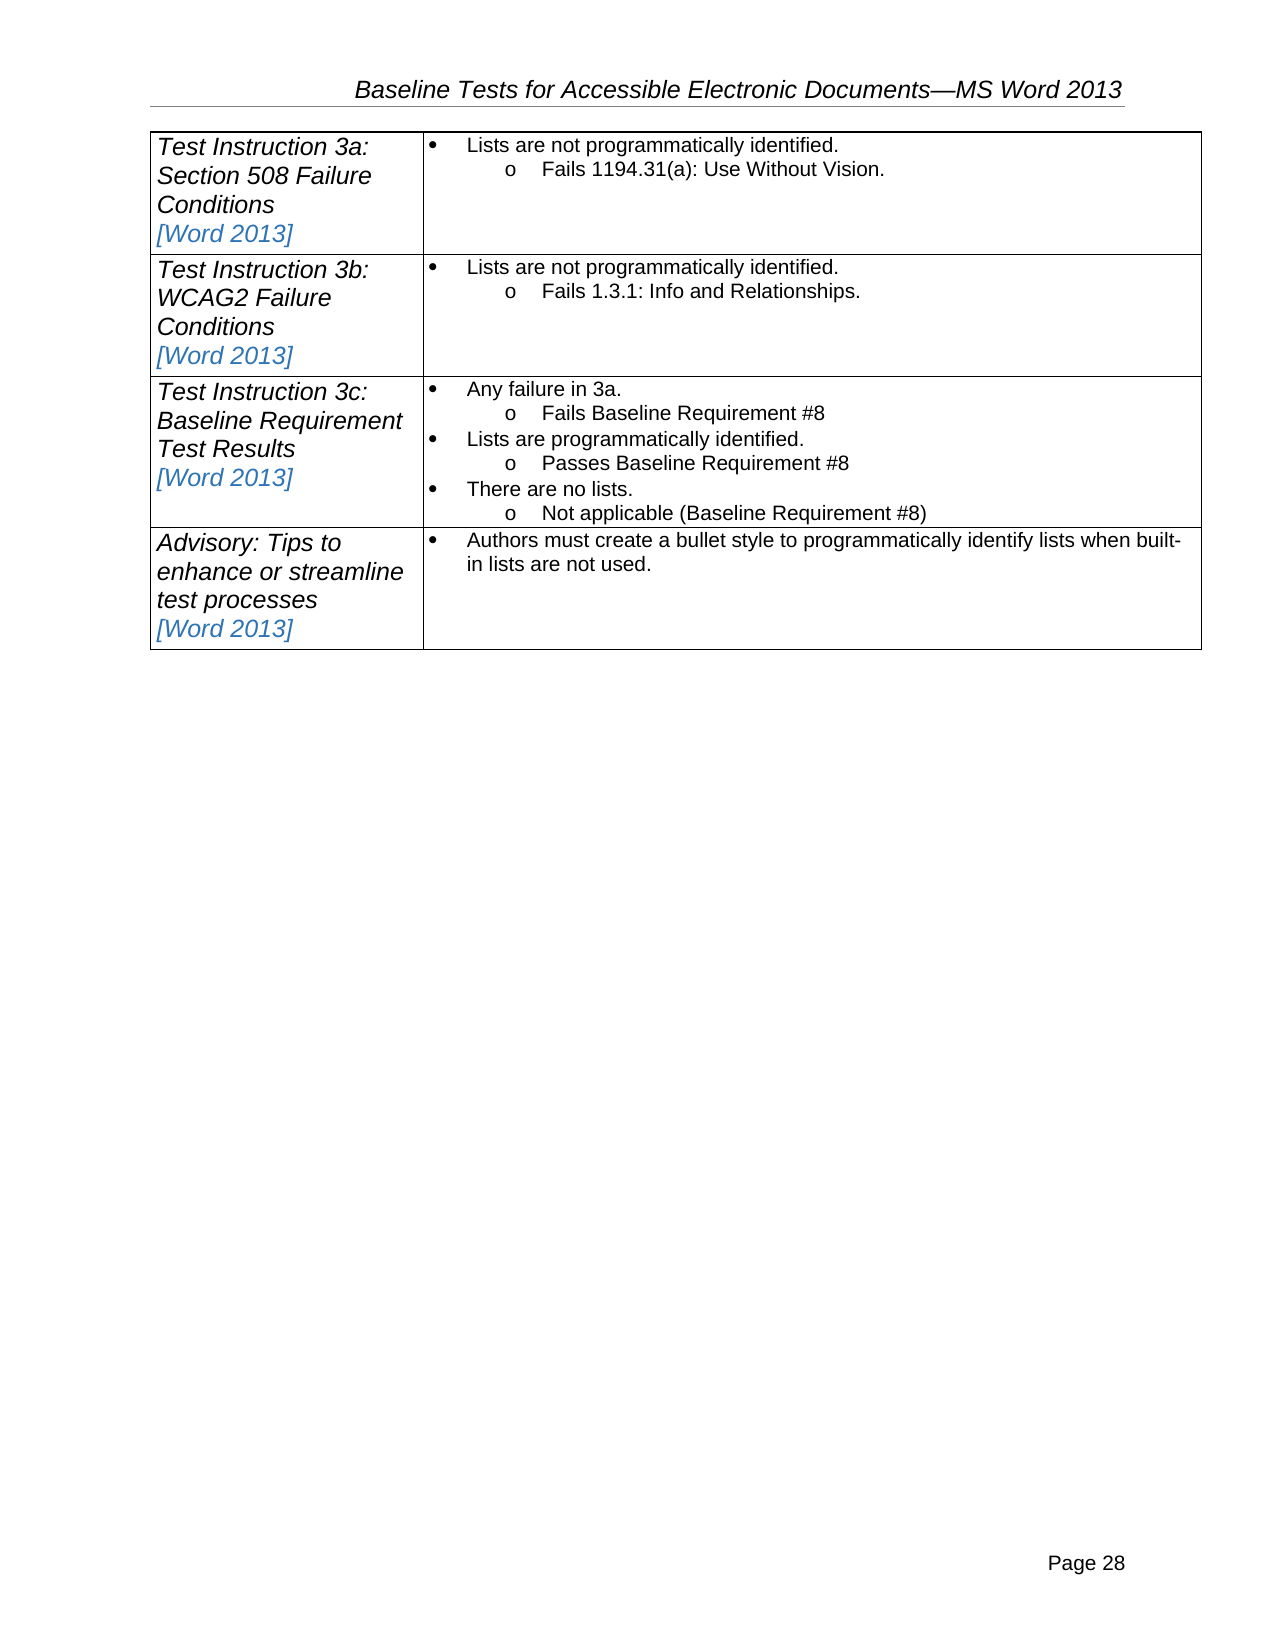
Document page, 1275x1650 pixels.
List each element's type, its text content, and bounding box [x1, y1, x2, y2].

table_cell Test Instruction 3a: Section 508 Failure Conditions [Word 2013] [151, 133, 423, 254]
table_cell Test Instruction 3b: WCAG2 Failure Conditions [Word 2013] [151, 255, 423, 376]
table_cell Test Instruction 3c: Baseline Requirement Test Results [Word 2013] [151, 377, 423, 527]
table_cell Lists are not programmatically identified. Fails 1194.31(a): Use Without Vision. [424, 133, 1201, 254]
table_cell Advisory: Tips to enhance or streamline test processes [Word 2013] [151, 528, 423, 649]
table_cell Authors must create a bullet style to programmatically identify lists when built-in lists are not used. [424, 528, 1201, 649]
table_cell Lists are not programmatically identified. Fails 1.3.1: Info and Relationships. [424, 255, 1201, 376]
table_cell Any failure in 3a. Fails Baseline Requirement #8 Lists are programmatically identified. Passes Baseline Requirement #8 There are no lists. Not applicable (Baseline Requirement #8) [424, 377, 1201, 527]
